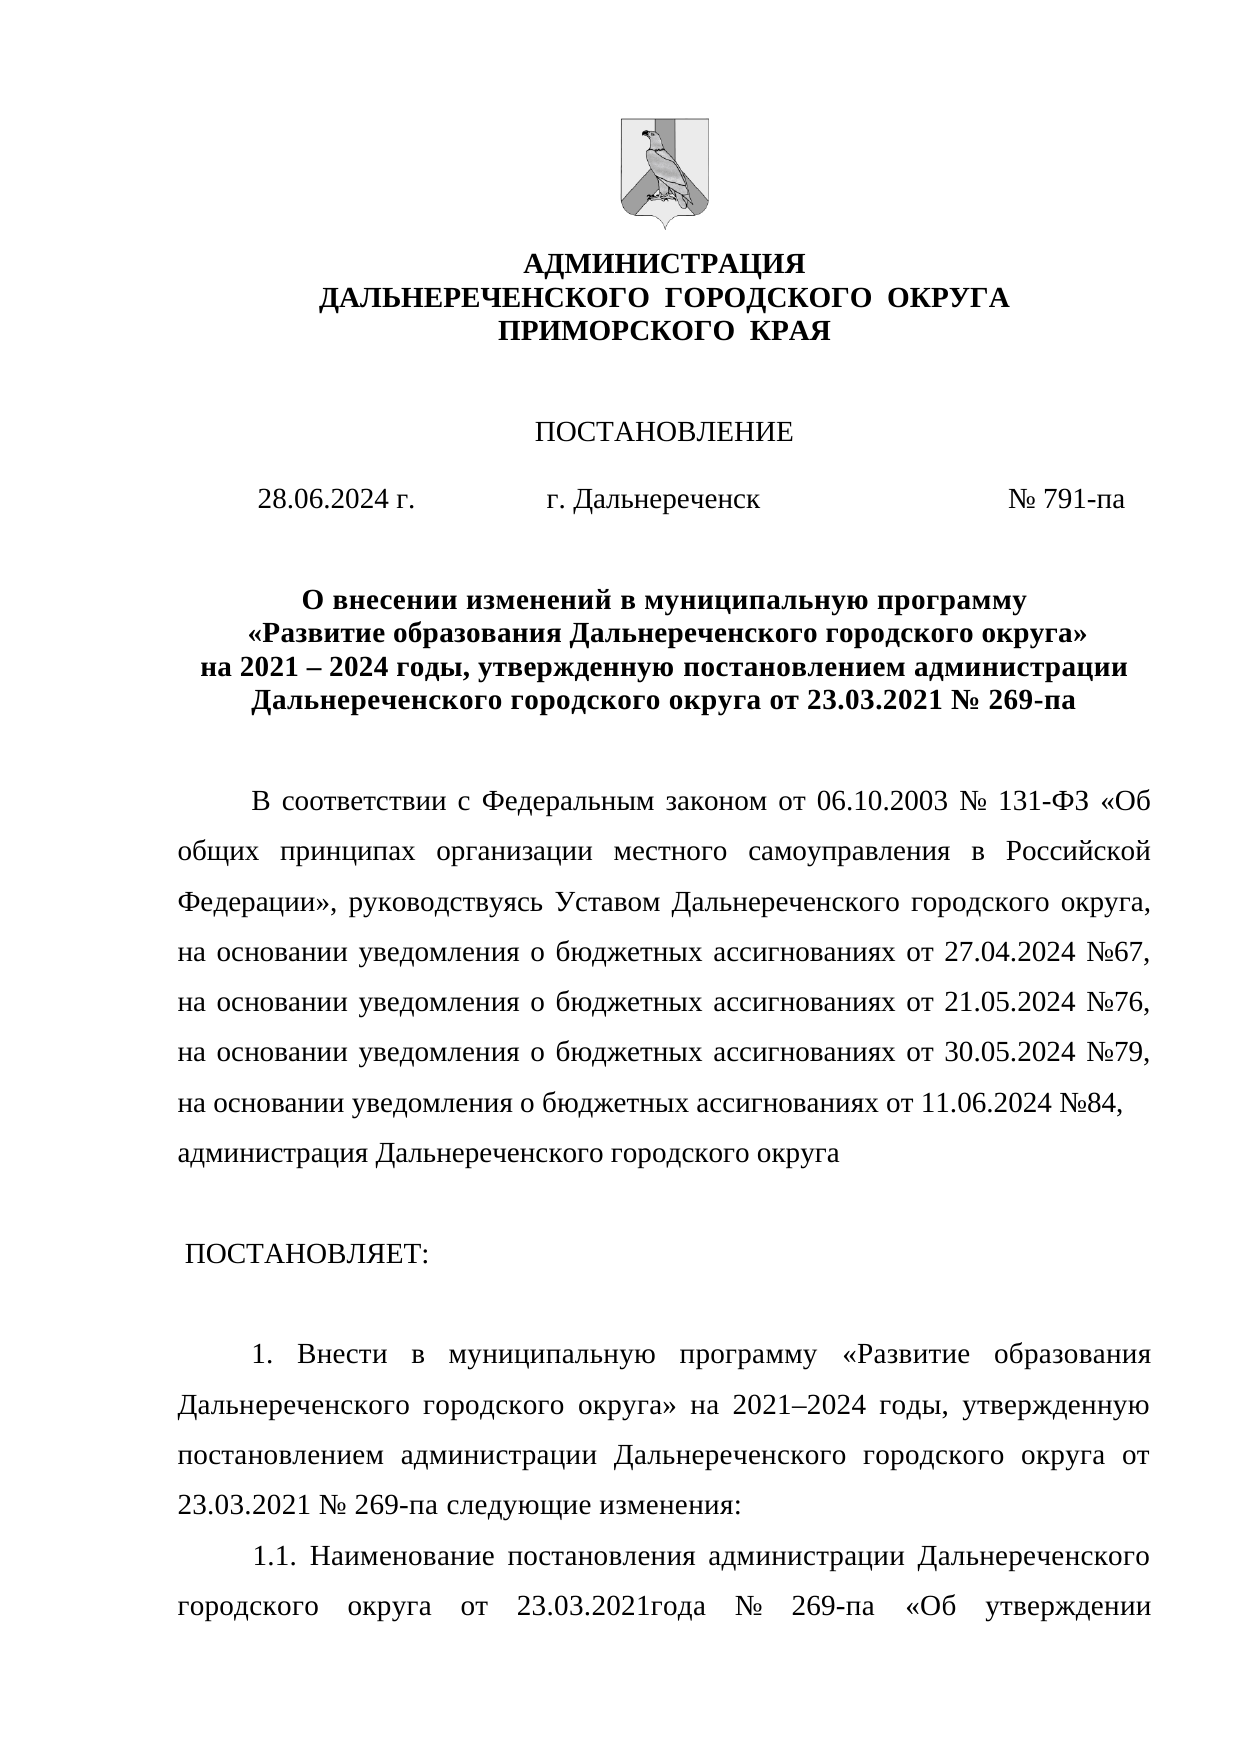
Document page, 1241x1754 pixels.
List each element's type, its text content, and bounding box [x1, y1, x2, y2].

text на 2021 – 2024 годы, утвержденную постановлением администрации Дальнереченского городского округа от 23.03.2021 № 269-па [177, 649, 1152, 716]
text В соответствии с Федеральным законом от 06.10.2003 № 131-ФЗ «Об общих принципах организации местного самоуправления в Российской Федерации», руководствуясь Уставом Дальнереченского городского округа, на основании уведомления о бюджетных ассигнованиях от 27.04.2024 №67, на основании уведомления о бюджетных ассигнованиях от 21.05.2024 №76, на основании уведомления о бюджетных ассигнованиях от 30.05.2024 №79, на основании уведомления о бюджетных ассигнованиях от 11.06.2024 №84, [177, 783, 1152, 1118]
text ПОСТАНОВЛЯЕТ: [177, 1236, 1152, 1269]
text администрация Дальнереченского городского округа [177, 1135, 1152, 1169]
text ПОСТАНОВЛЕНИЕ [177, 414, 1152, 448]
text 28.06.2024 г. г. Дальнереченск № 791-па [177, 481, 1152, 515]
text ДАЛЬНЕРЕЧЕНСКОГО ГОРОДСКОГО ОКРУГА [177, 280, 1152, 313]
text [177, 1538, 1152, 1622]
text ПРИМОРСКОГО КРАЯ [177, 313, 1152, 347]
text 1. Внести в муниципальную программу «Развитие образования Дальнереченского городского округа» на 2021–2024 годы, утвержденную постановлением администрации Дальнереченского городского округа от 23.03.2021 № 269-па следующие изменения: [177, 1336, 1152, 1387]
text «Развитие образования Дальнереченского городского округа» [177, 615, 1152, 649]
text АДМИНИСТРАЦИЯ [177, 246, 1152, 280]
text 1. Внести в муниципальную программу «Развитие образования Дальнереченского городского округа» на 2021–2024 годы, утвержденную постановлением администрации Дальнереченского городского округа от 23.03.2021 № 269-па следующие изменения: [177, 1420, 1152, 1521]
text О внесении изменений в муниципальную программу [177, 582, 1152, 615]
picture [620, 118, 709, 230]
